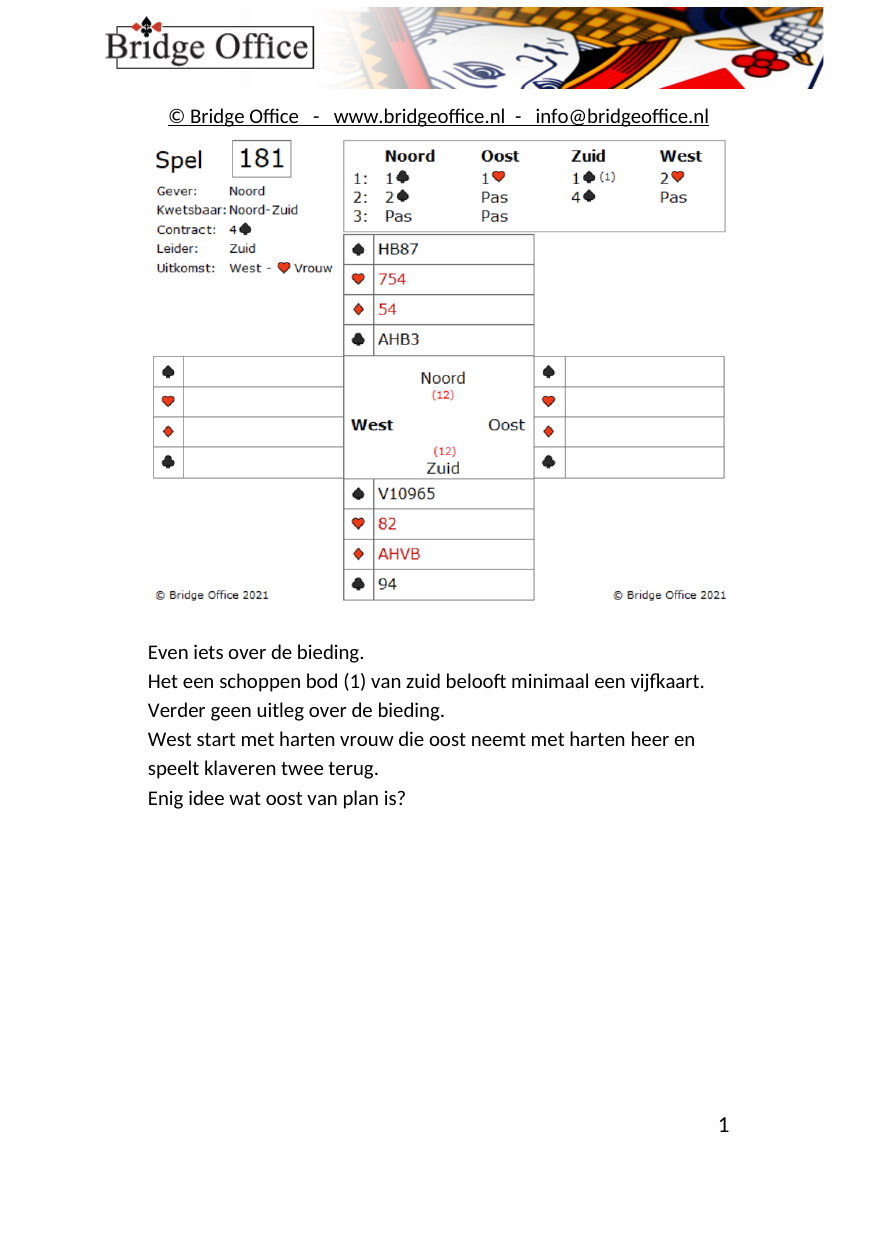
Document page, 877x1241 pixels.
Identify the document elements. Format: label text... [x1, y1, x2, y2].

text Enig idee wat oost van plan is? [148, 785, 729, 810]
text West start met harten vrouw die oost neemt met harten heer en speelt klaveren twee terug. [148, 726, 729, 781]
text Het een schoppen bod (1) van zuid belooft minimaal een vijfkaart. [148, 668, 729, 693]
text Verder geen uitleg over de bieding. [148, 697, 729, 723]
picture [147, 132, 730, 606]
text Even iets over de bieding. [148, 610, 729, 664]
picture [78, 7, 824, 89]
